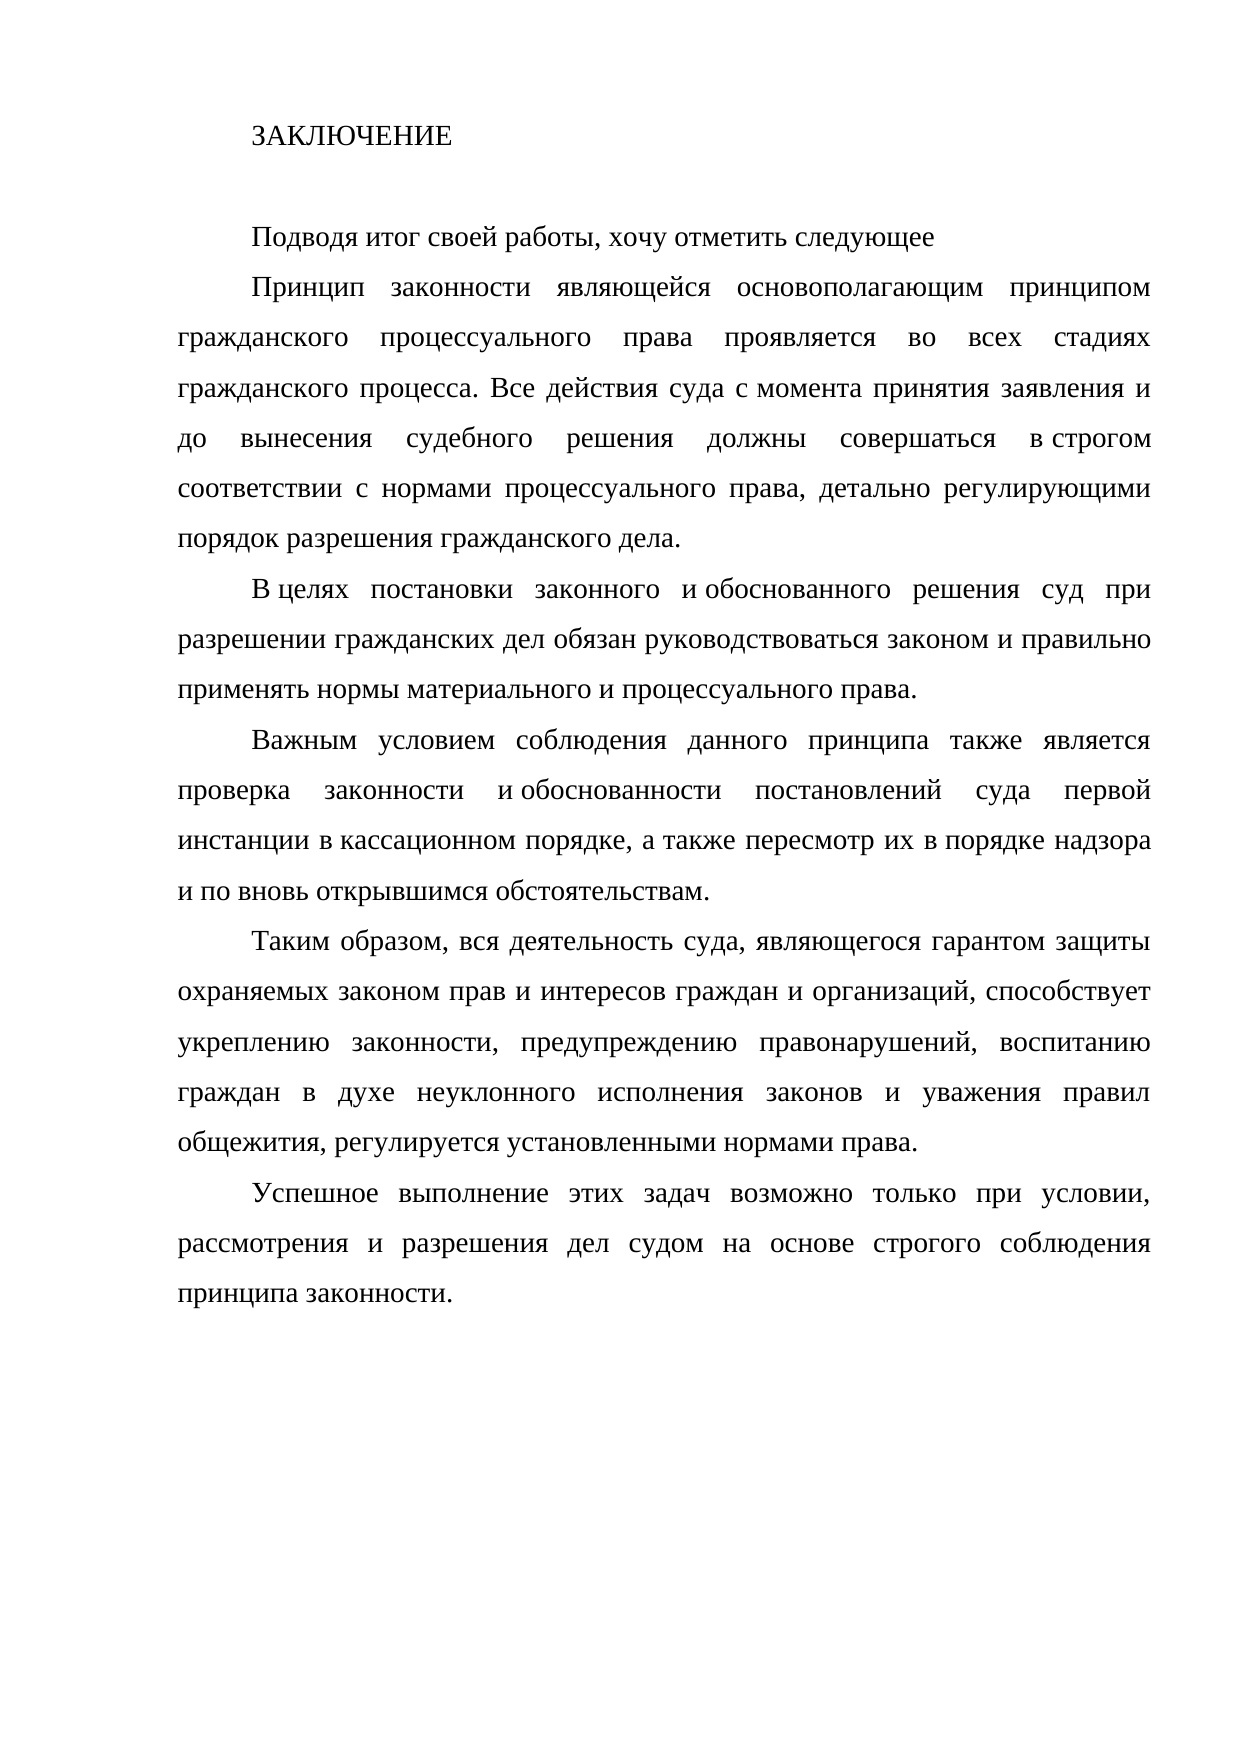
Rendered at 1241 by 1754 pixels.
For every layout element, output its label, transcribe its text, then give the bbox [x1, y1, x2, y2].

text В целях постановки законного и обоснованного решения суд при разрешении гражданских дел обязан руководствоваться законом и правильно применять нормы материального и процессуального права. [177, 571, 1152, 705]
text Важным условием соблюдения данного принципа также является проверка законности и обоснованности постановлений суда первой инстанции в кассационном порядке, а также пересмотр их в порядке надзора и по вновь открывшимся обстоятельствам. [177, 722, 1152, 906]
text Успешное выполнение этих задач возможно только при условии, рассмотрения и разрешения дел судом на основе строгого соблюдения принципа законности. [177, 1175, 1152, 1309]
text Таким образом, вся деятельность суда, являющегося гарантом защиты охраняемых законом прав и интересов граждан и организаций, способствует укреплению законности, предупреждению правонарушений, воспитанию граждан в духе неуклонного исполнения законов и уважения правил общежития, регулируется установленными нормами права. [177, 923, 1152, 1158]
text Подводя итог своей работы, хочу отметить следующее [177, 219, 1152, 252]
text Принцип законности являющейся основополагающим принципом гражданского процессуального права проявляется во всех стадиях гражданского процесса. Все действия суда с момента принятия заявления и до вынесения судебного решения должны совершаться в строгом соответствии с нормами процессуального права, детально регулирующими порядок разрешения гражданского дела. [177, 269, 1152, 554]
text ЗАКЛЮЧЕНИЕ [177, 118, 1152, 152]
